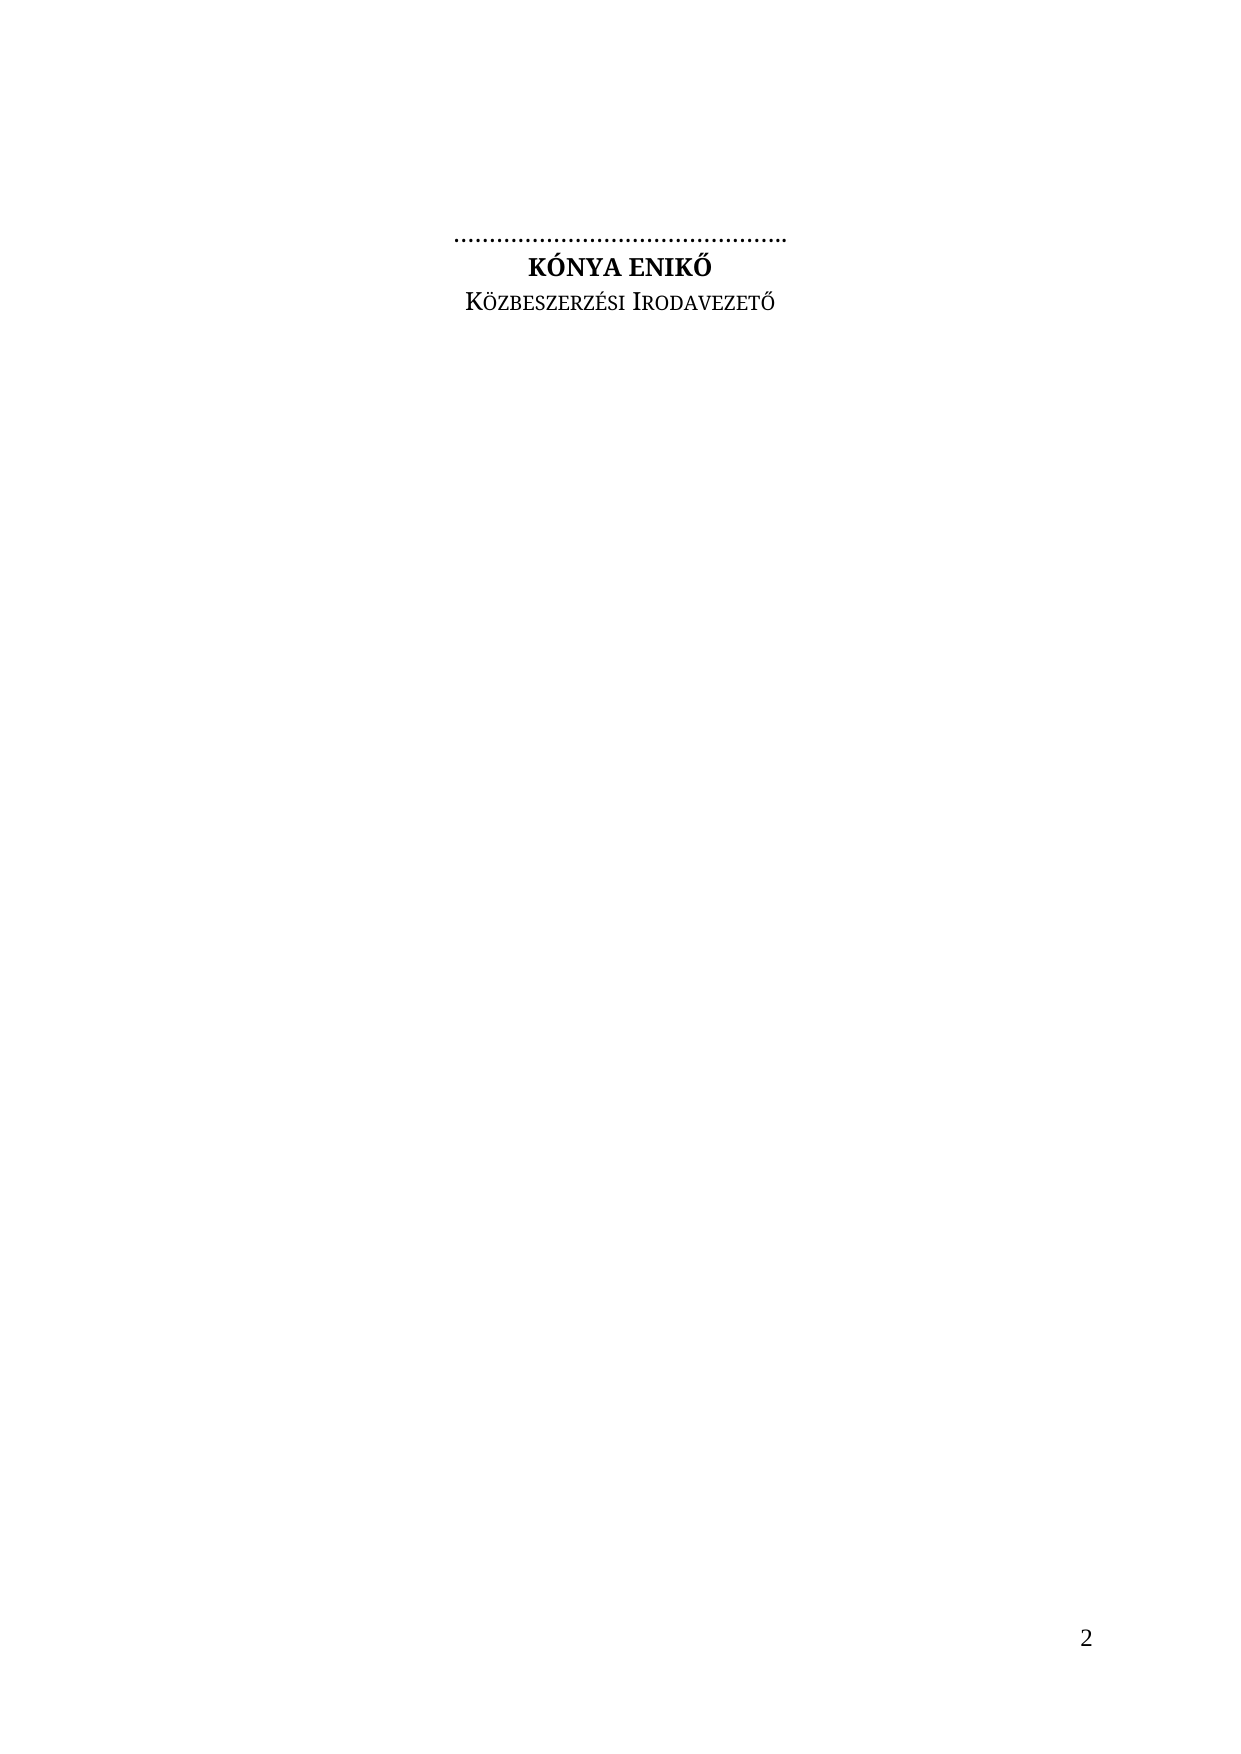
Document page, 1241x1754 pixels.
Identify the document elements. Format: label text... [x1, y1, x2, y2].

text ……………………………………….. [148, 216, 1093, 250]
text Közbeszerzési Irodavezető [148, 283, 1093, 317]
text KÓNYA ENIKŐ [148, 250, 1093, 283]
